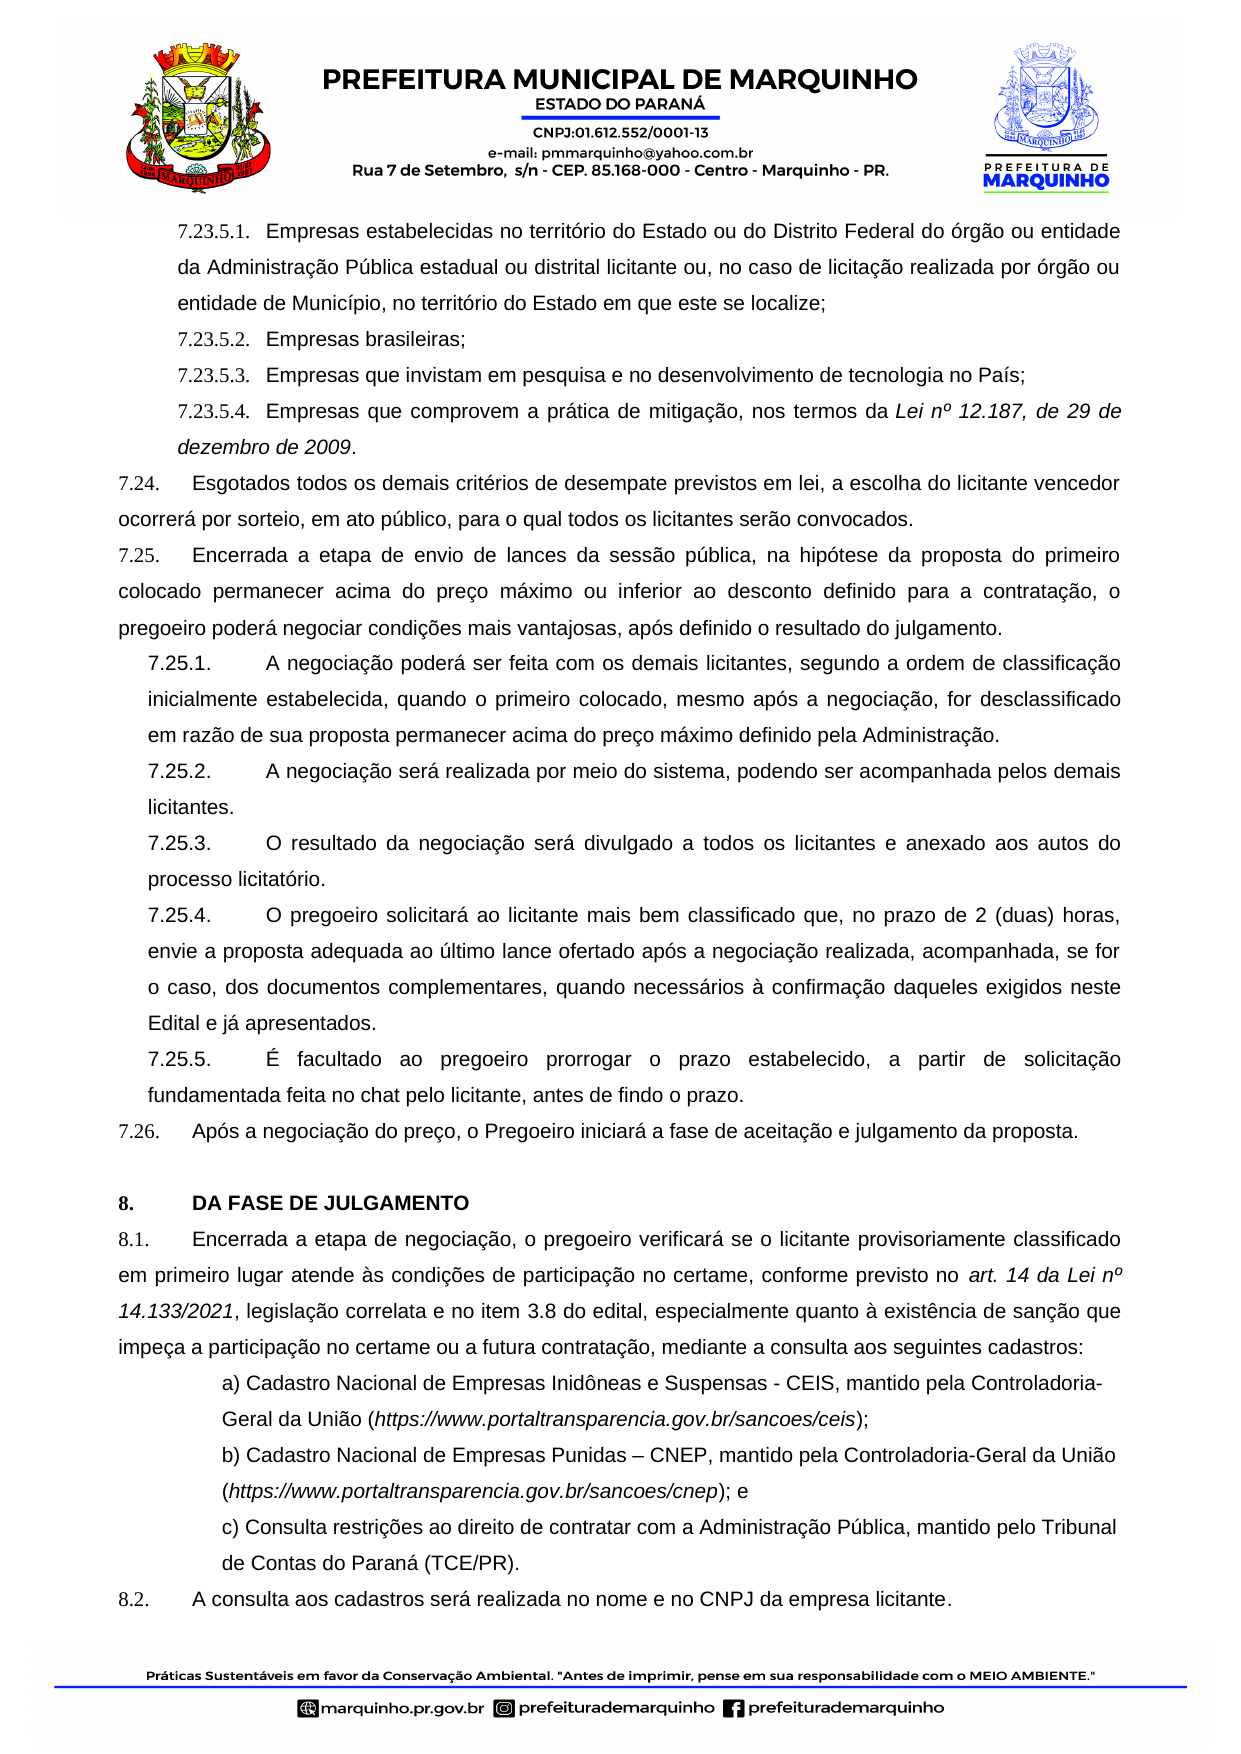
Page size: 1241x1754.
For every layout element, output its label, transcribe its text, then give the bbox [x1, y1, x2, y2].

text Encerrada a etapa de negociação, o pregoeiro verificará se o licitante provisoriamente classificado em primeiro lugar atende às condições de participação no certame, conforme previsto no art. 14 da Lei nº 14.133/2021, legislação correlata e no item 3.8 do edital, especialmente quanto à existência de sanção que impeça a participação no certame ou a futura contratação, mediante a consulta aos seguintes cadastros: [118, 1227, 1122, 1359]
picture [60, 14, 1181, 218]
text Encerrada a etapa de envio de lances da sessão pública, na hipótese da proposta do primeiro colocado permanecer acima do preço máximo ou inferior ao desconto definido para a contratação, o pregoeiro poderá negociar condições mais vantajosas, após definido o resultado do julgamento. [118, 543, 1122, 639]
text A negociação será realizada por meio do sistema, podendo ser acompanhada pelos demais licitantes. [148, 759, 1122, 819]
text É facultado ao pregoeiro prorrogar o prazo estabelecido, a partir de solicitação fundamentada feita no chat pelo licitante, antes de findo o prazo. [148, 1047, 1122, 1106]
text Esgotados todos os demais critérios de desempate previstos em lei, a escolha do licitante vencedor ocorrerá por sorteio, em ato público, para o qual todos os licitantes serão convocados. [118, 471, 1122, 531]
text Após a negociação do preço, o Pregoeiro iniciará a fase de aceitação e julgamento da proposta. [118, 1118, 1122, 1143]
list c) Consulta restrições ao direito de contratar com a Administração Pública, mantido pelo Tribunal de Contas do Paraná (TCE/PR). [222, 1514, 1122, 1574]
text A consulta aos cadastros será realizada no nome e no CNPJ da empresa licitante. [118, 1586, 1122, 1611]
text DA FASE DE JULGAMENTO [118, 1191, 1122, 1215]
text Empresas que comprovem a prática de mitigação, nos termos da Lei nº 12.187, de 29 de dezembro de 2009. [177, 399, 1122, 459]
text A negociação poderá ser feita com os demais licitantes, segundo a ordem de classificação inicialmente estabelecida, quando o primeiro colocado, mesmo após a negociação, for desclassificado em razão de sua proposta permanecer acima do preço máximo definido pela Administração. [148, 651, 1122, 747]
picture [30, 1638, 1210, 1747]
text Empresas estabelecidas no território do Estado ou do Distrito Federal do órgão ou entidade da Administração Pública estadual ou distrital licitante ou, no caso de licitação realizada por órgão ou entidade de Município, no território do Estado em que este se localize; [177, 218, 1122, 314]
text Empresas brasileiras; [177, 327, 1122, 351]
text Empresas que invistam em pesquisa e no desenvolvimento de tecnologia no País; [177, 363, 1122, 387]
text O resultado da negociação será divulgado a todos os licitantes e anexado aos autos do processo licitatório. [148, 831, 1122, 891]
text O pregoeiro solicitará ao licitante mais bem classificado que, no prazo de 2 (duas) horas, envie a proposta adequada ao último lance ofertado após a negociação realizada, acompanhada, se for o caso, dos documentos complementares, quando necessários à confirmação daqueles exigidos neste Edital e já apresentados. [148, 903, 1122, 1034]
list a) Cadastro Nacional de Empresas Inidôneas e Suspensas - CEIS, mantido pela Controladoria-Geral da União (https://www.portaltransparencia.gov.br/sancoes/ceis); [222, 1371, 1122, 1431]
list b) Cadastro Nacional de Empresas Punidas – CNEP, mantido pela Controladoria-Geral da União (https://www.portaltransparencia.gov.br/sancoes/cnep); e [222, 1443, 1122, 1503]
